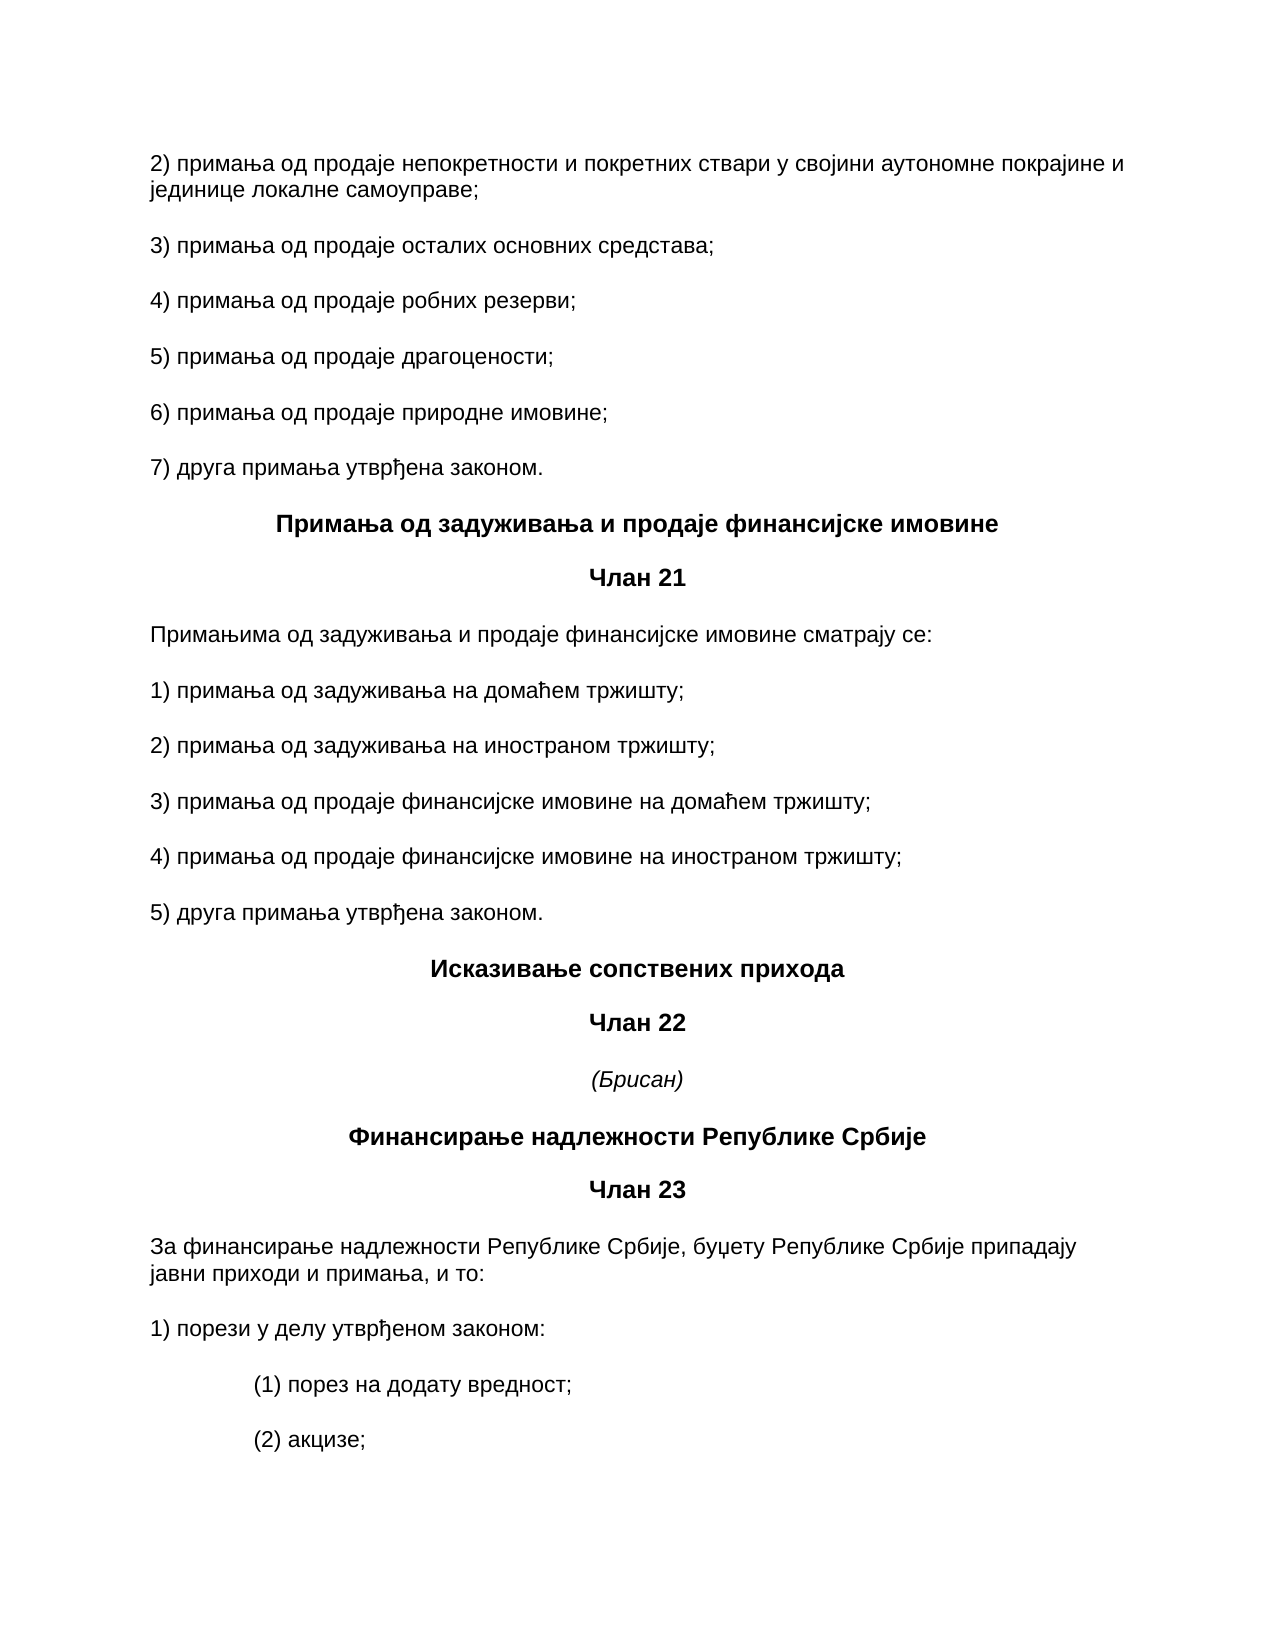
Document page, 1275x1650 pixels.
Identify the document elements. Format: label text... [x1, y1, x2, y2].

text 4) примања од продаје робних резерви; [150, 287, 1125, 314]
text 7) друга примања утврђена законом. [150, 454, 1125, 480]
text Члан 22 [150, 1008, 1125, 1037]
text 5) друга примања утврђена законом. [150, 899, 1125, 925]
text 3) примања од продаје финансијске имовине на домаћем тржишту; [150, 788, 1125, 814]
text (1) порез на додату вредност; [253, 1371, 1125, 1397]
text 3) примања од продаје осталих основних средстава; [150, 232, 1125, 258]
text Примања од задуживања и продаје финансијске имовине [150, 509, 1125, 538]
text 6) примања од продаје природне имовине; [150, 398, 1125, 425]
text 1) примања од задуживања на домаћем тржишту; [150, 677, 1125, 703]
text 1) порези у делу утврђеном законом: [150, 1315, 1125, 1341]
text Члан 21 [150, 563, 1125, 592]
text Члан 23 [150, 1175, 1125, 1204]
text 5) примања од продаје драгоцености; [150, 343, 1125, 369]
text Финансирање надлежности Републике Србије [150, 1121, 1125, 1150]
text 4) примања од продаје финансијске имовине на иностраном тржишту; [150, 843, 1125, 869]
text 2) примања од задуживања на иностраном тржишту; [150, 732, 1125, 758]
text (2) акцизе; [253, 1426, 1125, 1452]
text Примањима од задуживања и продаје финансијске имовине сматрају се: [150, 621, 1125, 647]
text Исказивање сопствених прихода [150, 954, 1125, 983]
text 2) примања од продаје непокретности и покретних ствари у својини аутономне покрајине и јединице локалне самоуправе; [150, 150, 1125, 203]
text (Брисан) [150, 1066, 1125, 1092]
text За финансирање надлежности Републике Србије, буџету Републике Србије припадају јавни приходи и примања, и то: [150, 1233, 1125, 1286]
